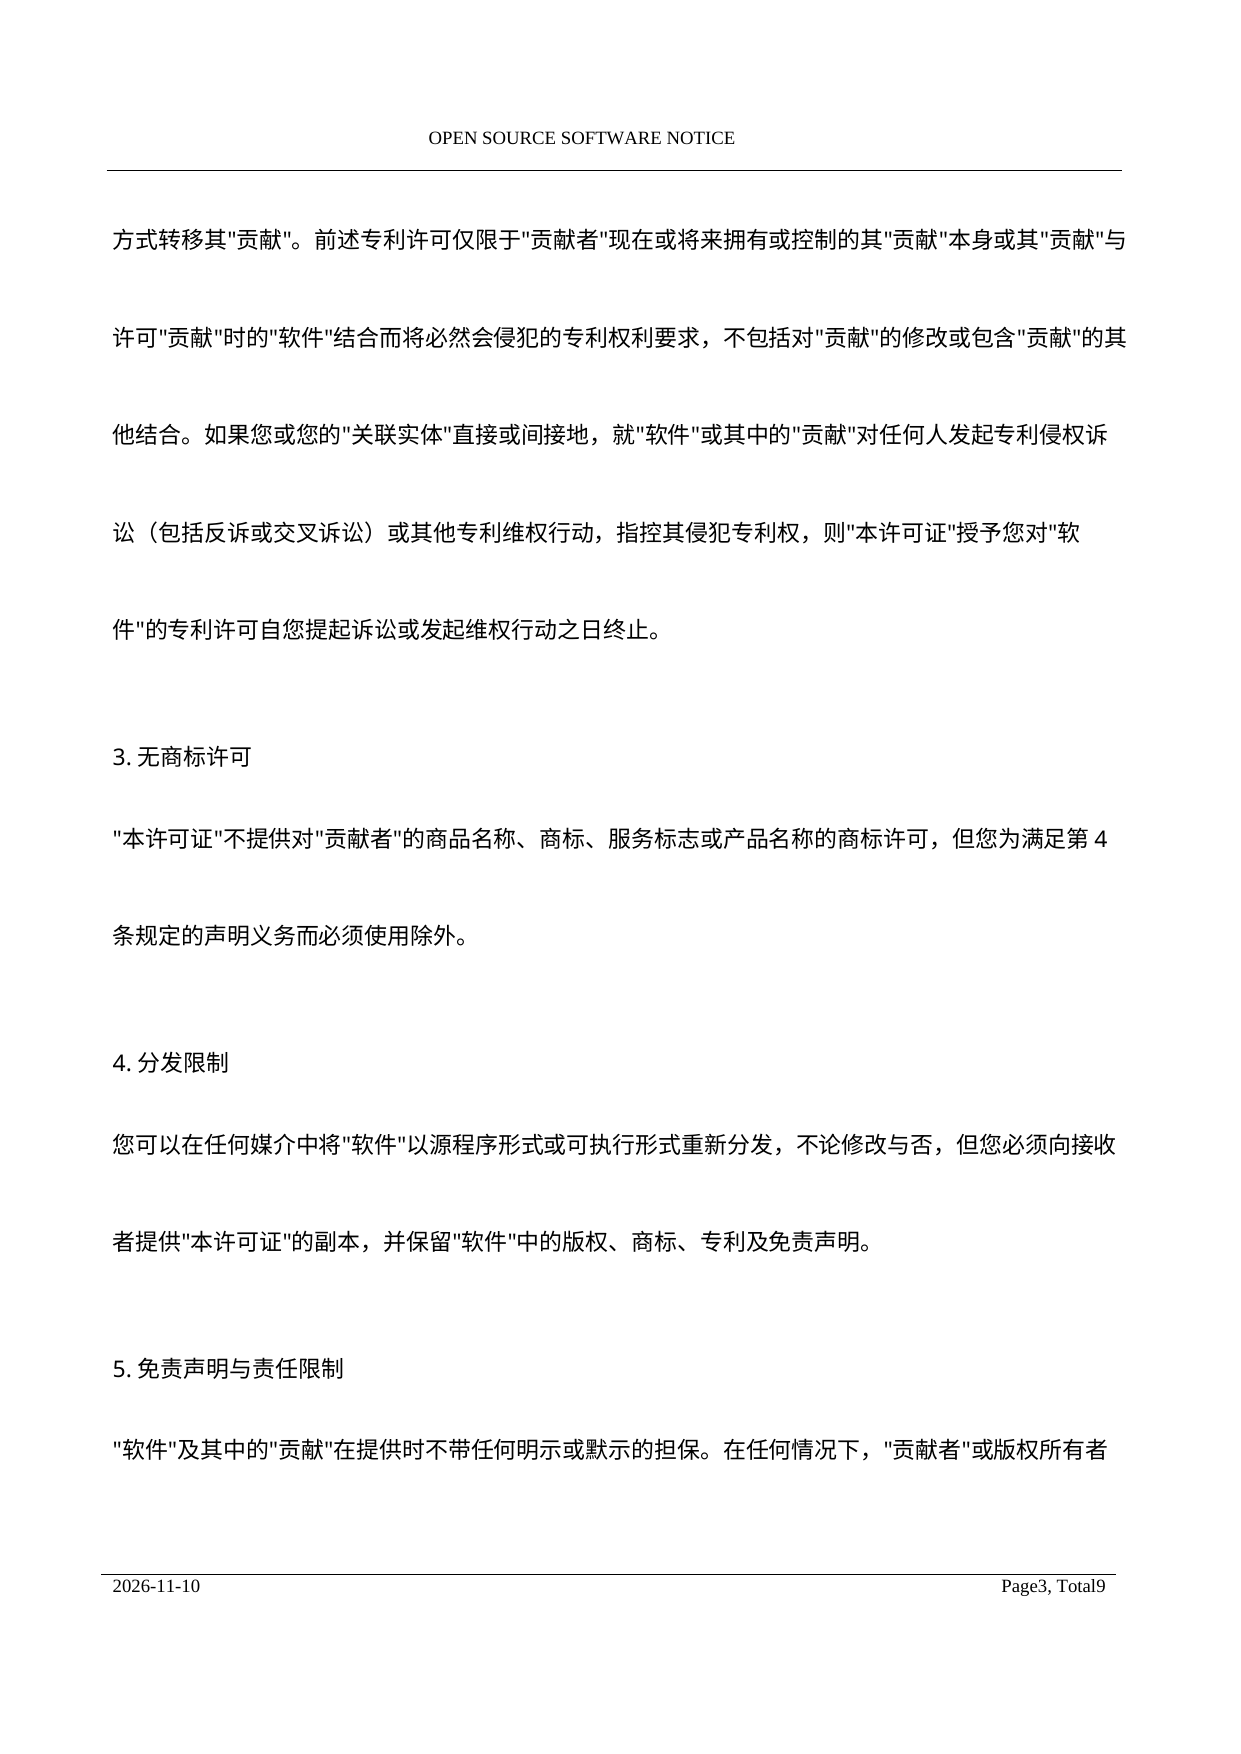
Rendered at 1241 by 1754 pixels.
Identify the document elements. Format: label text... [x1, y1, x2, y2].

text 您可以在任何媒介中将"软件"以源程序形式或可执行形式重新分发，不论修改与否，但您必须向接收者提供"本许可证"的副本，并保留"软件"中的版权、商标、专利及免责声明。 [112, 1111, 1128, 1273]
text "本许可证"不提供对"贡献者"的商品名称、商标、服务标志或产品名称的商标许可，但您为满足第4条规定的声明义务而必须使用除外。 [112, 805, 1128, 967]
text 4. 分发限制 [112, 1029, 1128, 1094]
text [112, 206, 1128, 661]
text 3. 无商标许可 [112, 723, 1128, 788]
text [112, 1417, 1128, 1482]
text 5. 免责声明与责任限制 [112, 1335, 1128, 1400]
